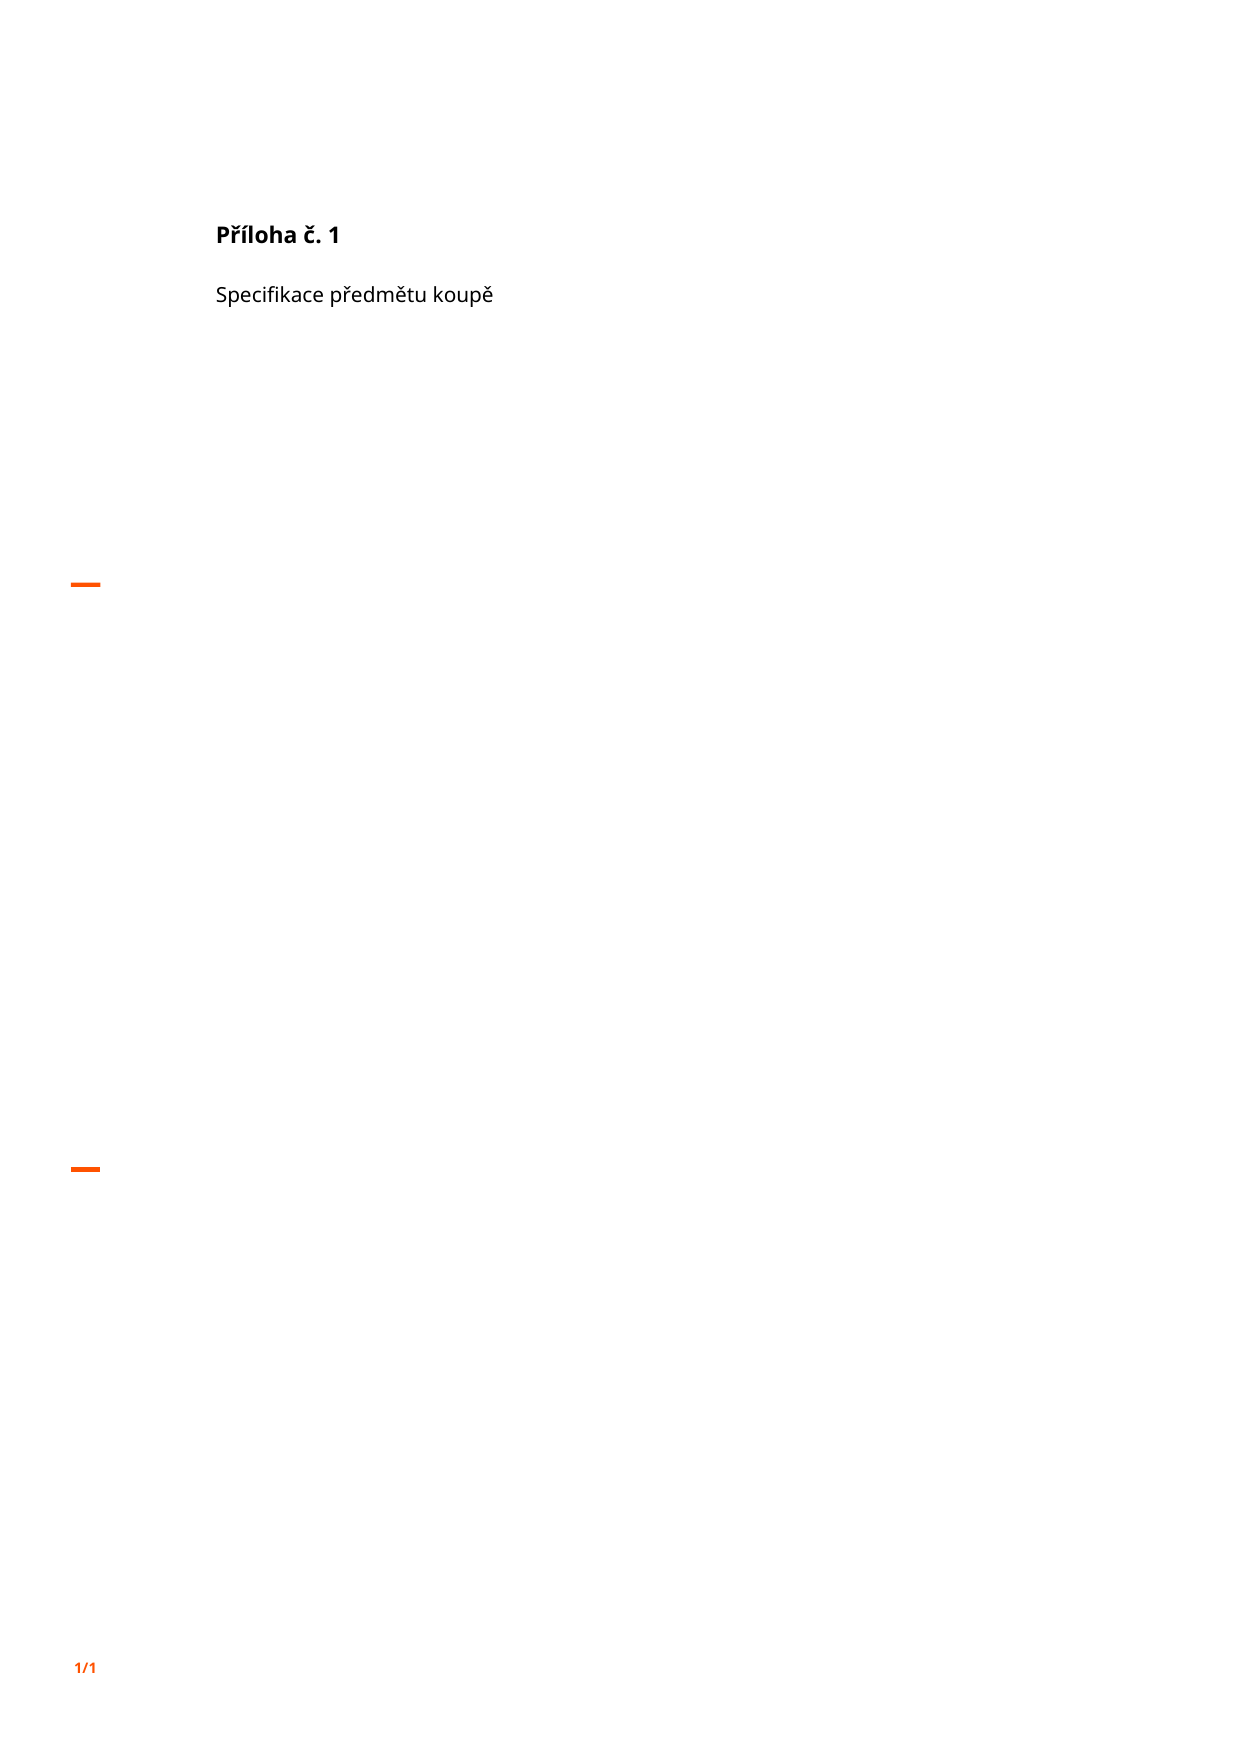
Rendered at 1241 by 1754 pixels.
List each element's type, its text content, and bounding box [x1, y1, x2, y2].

text Specifikace předmětu koupě [216, 280, 1122, 309]
text Příloha č. 1 [216, 219, 1122, 251]
